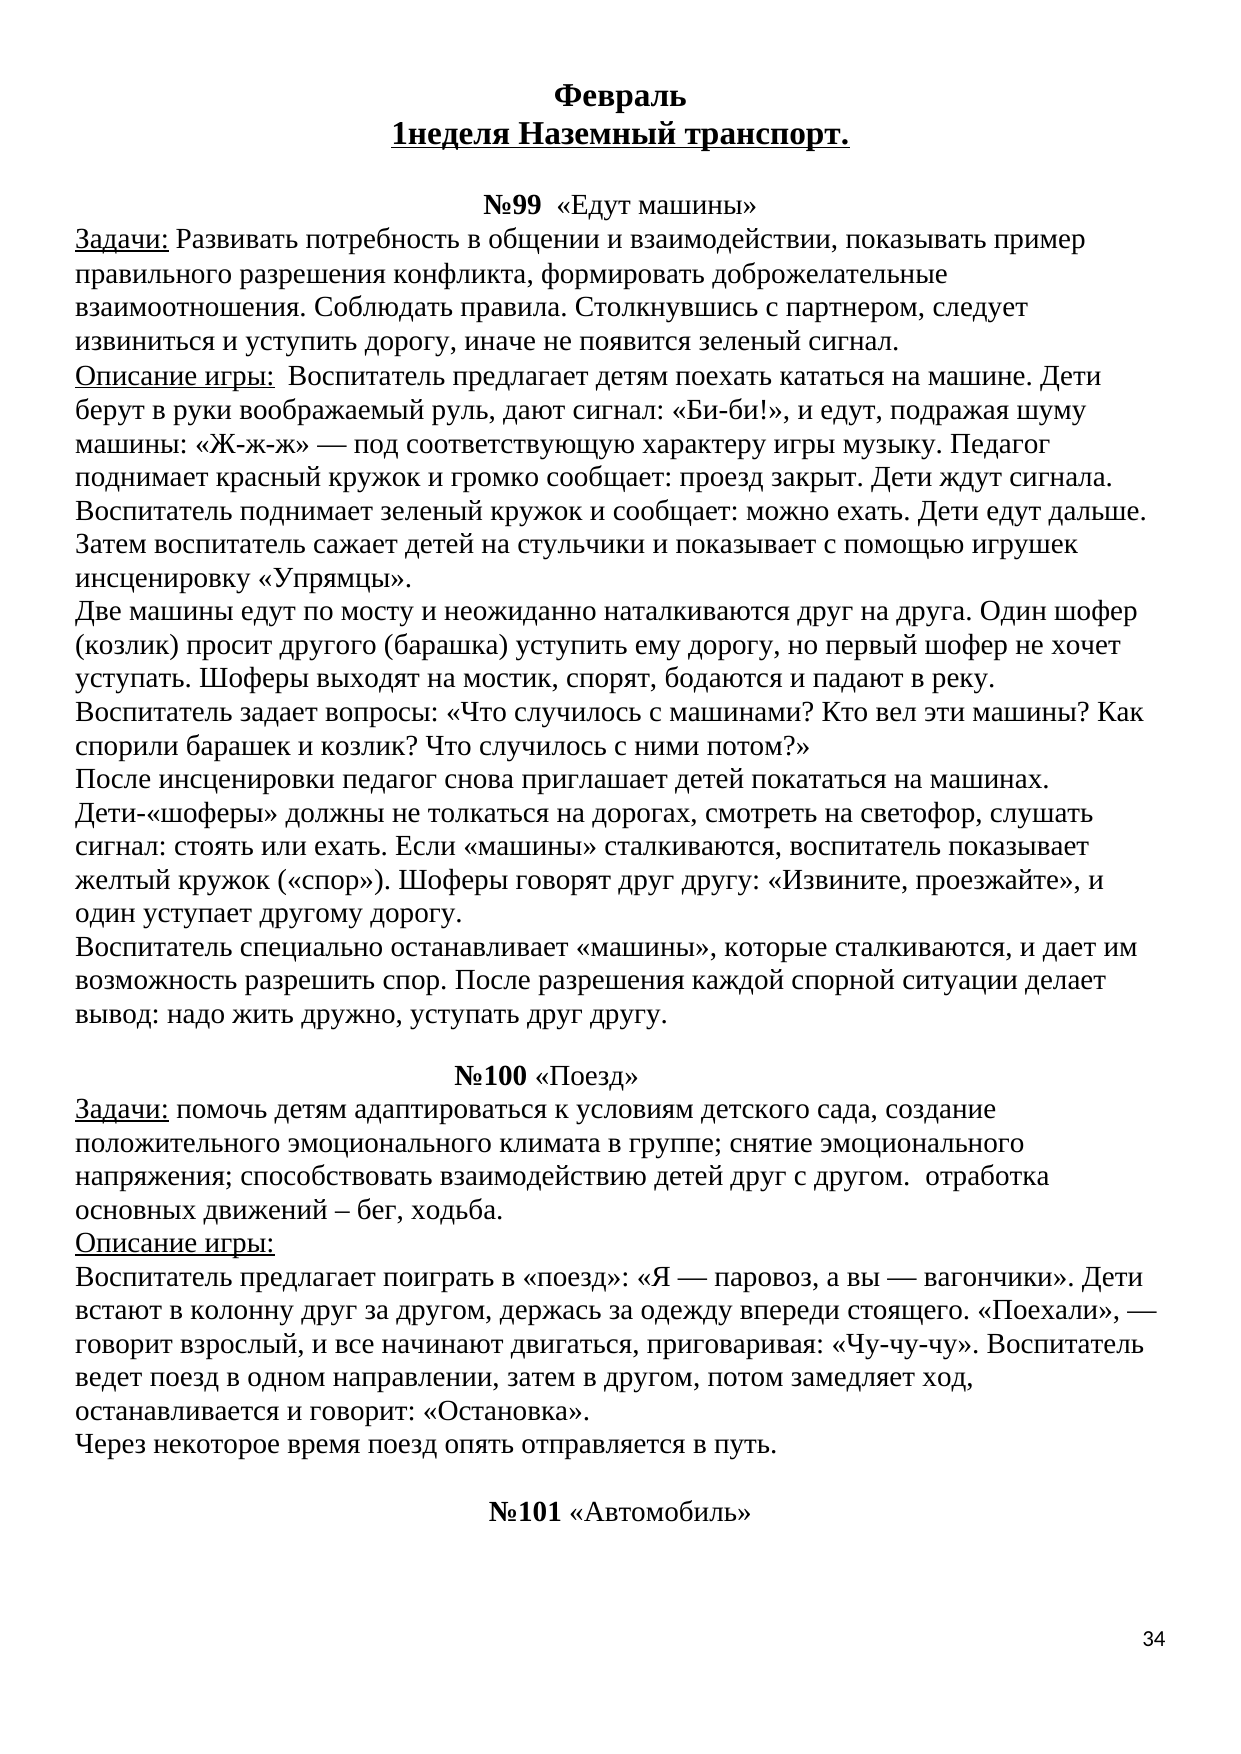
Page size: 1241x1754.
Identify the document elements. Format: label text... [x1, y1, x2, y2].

text 1неделя Наземный транспорт. [75, 113, 1165, 152]
text Описание игры: Воспитатель предлагает детям поехать кататься на машине. Дети берут в руки воображаемый руль, дают сигнал: «Би-би!», и едут, подражая шуму машины: «Ж-ж-ж» — под соответствующую характеру игры музыку. Педагог поднимает красный кружок и громко сообщает: проезд закрыт. Дети ждут сигнала. Воспитатель поднимает зеленый кружок и сообщает: можно ехать. Дети едут дальше. [75, 357, 1165, 526]
text Затем воспитатель сажает детей на стульчики и показывает с помощью игрушек инсценировку «Упрямцы». [75, 526, 1165, 593]
text Две машины едут по мосту и неожиданно наталкиваются друг на друга. Один шофер (козлик) просит другого (барашка) уступить ему дорогу, но первый шофер не хочет уступать. Шоферы выходят на мостик, спорят, бодаются и падают в реку. [75, 593, 1165, 694]
text Воспитатель задает вопросы: «Что случилось с машинами? Кто вел эти машины? Как спорили барашек и козлик? Что случилось с ними потом?» [75, 694, 1165, 761]
text №100 «Поезд» Задачи: помочь детям адаптироваться к условиям детского сада, создание положительного эмоционального климата в группе; снятие эмоционального напряжения; способствовать взаимодействию детей друг с другом. отработка основных движений – бег, ходьба. Описание игры: Воспитатель предлагает поиграть в «поезд»: «Я — паровоз, а вы — вагончики». Дети встают в колонну друг за другом, держась за одежду впереди стоящего. «Поехали», — говорит взрослый, и все начинают двигаться, приговаривая: «Чу-чу-чу». Воспитатель ведет поезд в одном направлении, затем в другом, потом замедляет ход, останавливается и говорит: «Остановка». Через некоторое время поезд опять отправляется в путь. [75, 1058, 1165, 1460]
text Задачи: Развивать потребность в общении и взаимодействии, показывать пример правильного разрешения конфликта, формировать доброжелательные взаимоотношения. Соблюдать правила. Столкнувшись с партнером, следует извиниться и уступить дорогу, иначе не появится зеленый сигнал. [75, 220, 1165, 357]
text После инсценировки педагог снова приглашает детей покататься на машинах. Дети-«шоферы» должны не толкаться на дорогах, смотреть на светофор, слушать сигнал: стоять или ехать. Если «машины» сталкиваются, воспитатель показывает желтый кружок («спор»). Шоферы говорят друг другу: «Извините, проезжайте», и один уступает другому дорогу. [75, 761, 1165, 929]
text Воспитатель специально останавливает «машины», которые сталкиваются, и дает им возможность разрешить спор. После разрешения каждой спорной ситуации делает вывод: надо жить дружно, уступать друг другу. [75, 929, 1165, 1029]
text №101 «Автомобиль» [75, 1494, 1165, 1527]
text Февраль [75, 75, 1165, 113]
text №99 «Едут машины» [75, 187, 1165, 220]
